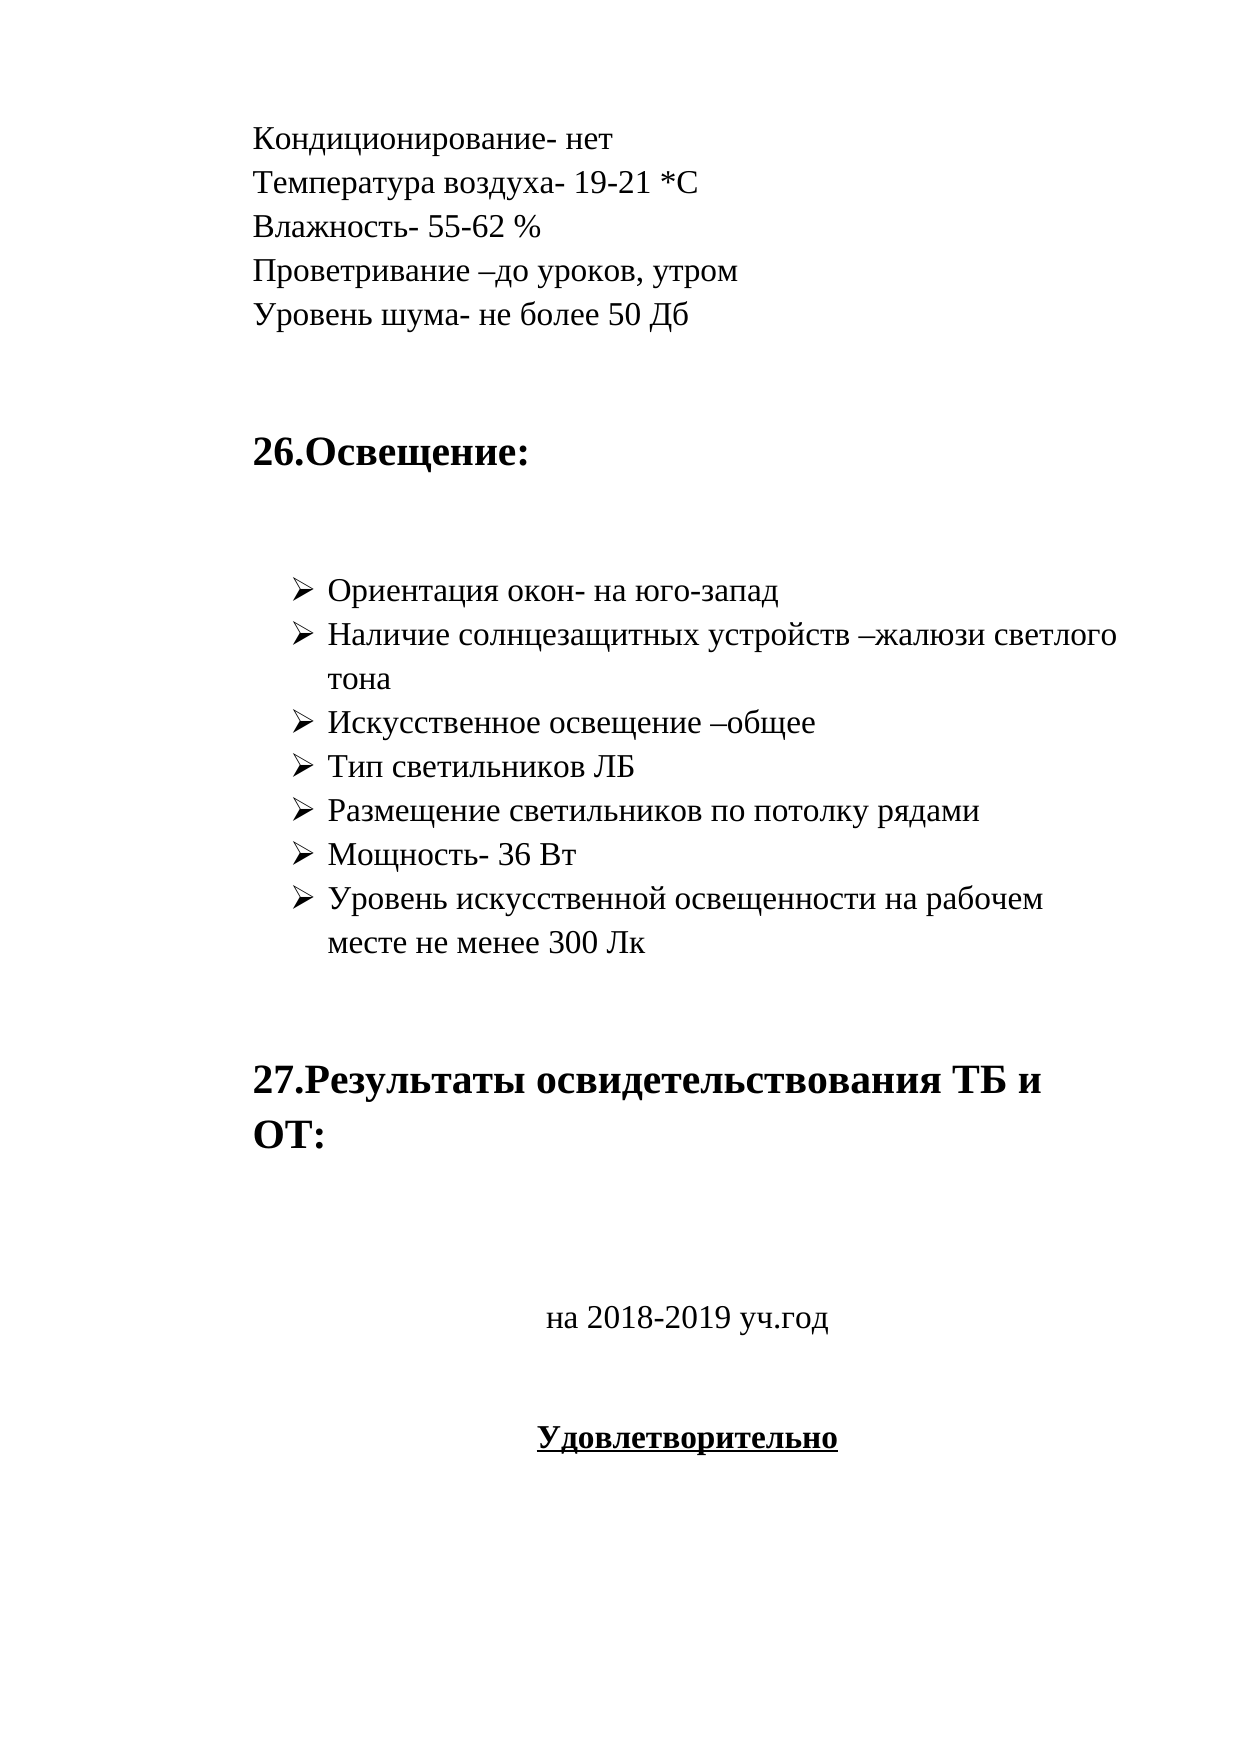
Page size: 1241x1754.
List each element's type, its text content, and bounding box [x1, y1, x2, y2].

list Искусственное освещение –общее [290, 702, 1122, 740]
list Проветривание –до уроков, утром [252, 250, 1122, 289]
list на 2018-2019 уч.год [252, 1297, 1122, 1335]
list Кондиционирование- нет [252, 118, 1122, 156]
list Размещение светильников по потолку рядами [290, 790, 1122, 828]
list Температура воздуха- 19-21 *С [252, 162, 1122, 201]
list Тип светильников ЛБ [290, 746, 1122, 784]
list 26.Освещение: [252, 427, 1122, 474]
list Влажность- 55-62 % [252, 206, 1122, 244]
list Ориентация окон- на юго-запад [290, 570, 1122, 608]
list Уровень шума- не более 50 Дб [252, 294, 1122, 333]
list Удовлетворительно [252, 1417, 1122, 1456]
list 27.Результаты освидетельствования ТБ и ОТ: [252, 1054, 1122, 1157]
list Наличие солнцезащитных устройств –жалюзи светлого тона [290, 614, 1122, 696]
list Уровень искусственной освещенности на рабочем месте не менее 300 Лк [290, 878, 1122, 961]
list Мощность- 36 Вт [290, 834, 1122, 872]
